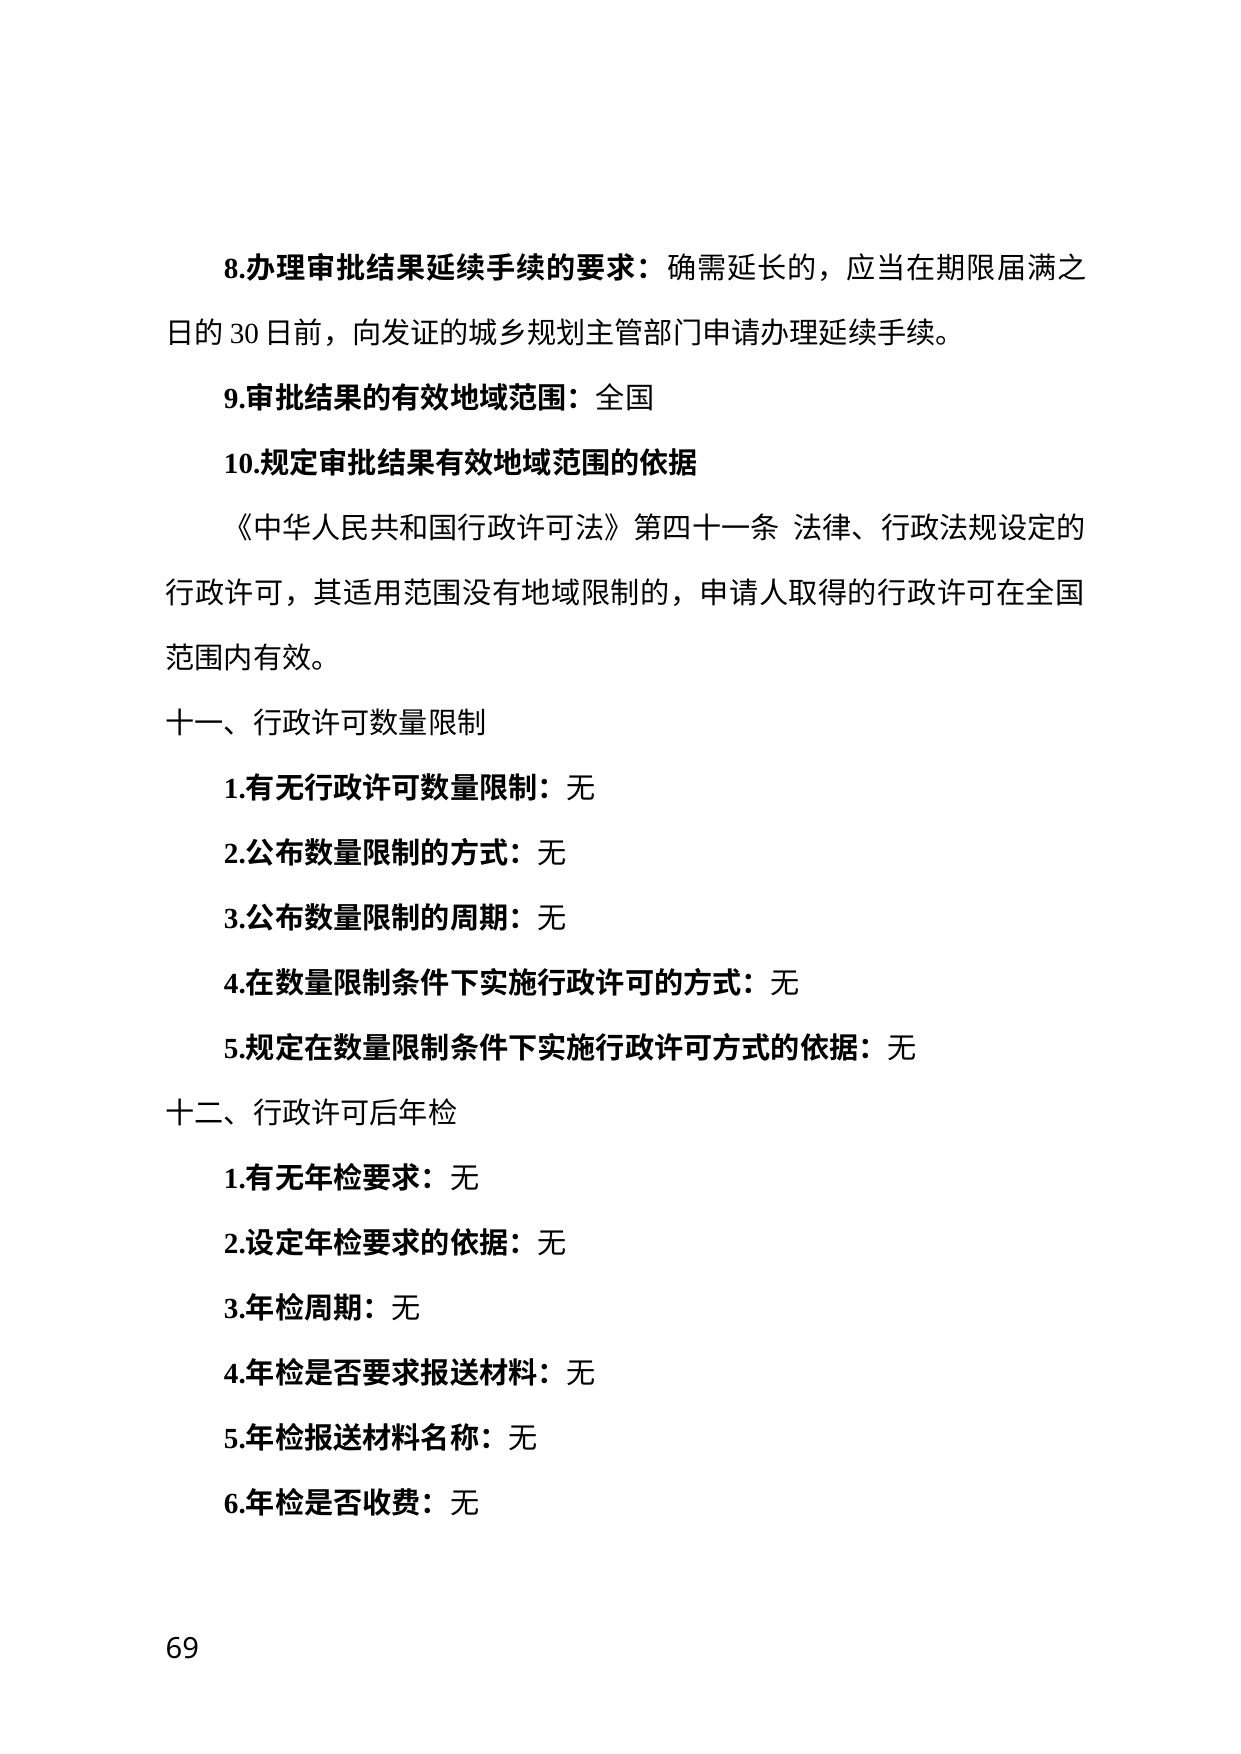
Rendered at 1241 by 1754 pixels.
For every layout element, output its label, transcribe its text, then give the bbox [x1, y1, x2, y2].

list 2.公布数量限制的方式：无 [165, 818, 1087, 883]
list 4.年检是否要求报送材料：无 [165, 1338, 1087, 1403]
list 8.办理审批结果延续手续的要求：确需延长的，应当在期限届满之日的30日前，向发证的城乡规划主管部门申请办理延续手续。 [165, 233, 1087, 363]
list 十二、行政许可后年检 [165, 1078, 1087, 1143]
list 5.规定在数量限制条件下实施行政许可方式的依据：无 [165, 1013, 1087, 1078]
list 1.有无年检要求：无 [165, 1143, 1087, 1208]
list 《中华人民共和国行政许可法》第四十一条 法律、行政法规设定的行政许可，其适用范围没有地域限制的，申请人取得的行政许可在全国范围内有效。 [165, 493, 1087, 688]
list 1.有无行政许可数量限制：无 [165, 753, 1087, 818]
list 10.规定审批结果有效地域范围的依据 [165, 428, 1087, 493]
list 3.年检周期：无 [165, 1273, 1087, 1338]
list 5.年检报送材料名称：无 [165, 1403, 1087, 1468]
list 4.在数量限制条件下实施行政许可的方式：无 [165, 948, 1087, 1013]
list 6.年检是否收费：无 [165, 1468, 1087, 1533]
list 3.公布数量限制的周期：无 [165, 883, 1087, 948]
list 十一、行政许可数量限制 [165, 688, 1087, 753]
list 9.审批结果的有效地域范围：全国 [165, 363, 1087, 428]
list 2.设定年检要求的依据：无 [165, 1208, 1087, 1273]
